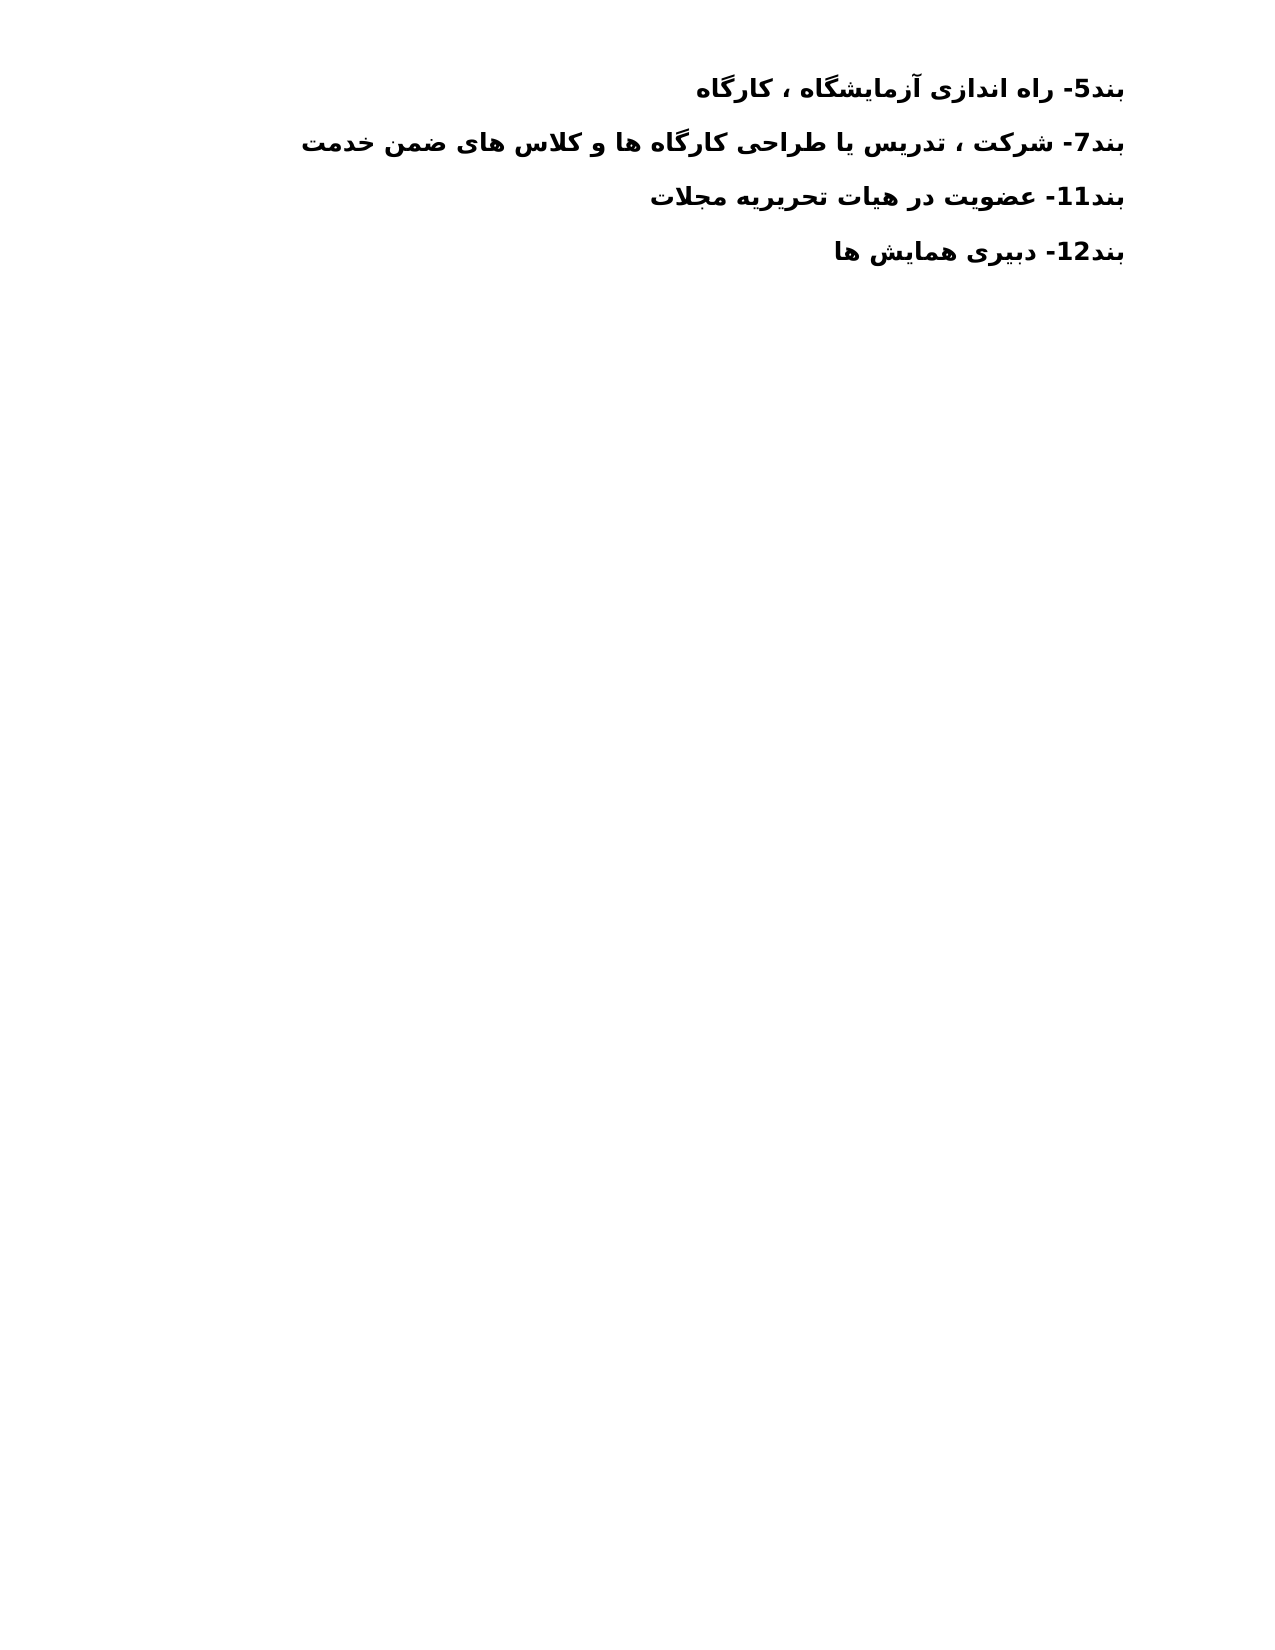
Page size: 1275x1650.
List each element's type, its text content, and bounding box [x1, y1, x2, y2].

text بند12- دبیری همایش ها [150, 237, 1125, 266]
text بند11- عضویت در هیات تحریریه مجلات [150, 183, 1125, 212]
text بند7- شرکت ، تدریس یا طراحی کارگاه ها و کلاس های ضمن خدمت [150, 128, 1125, 157]
text بند5- راه اندازی آزمایشگاه ، کارگاه [150, 74, 1125, 103]
